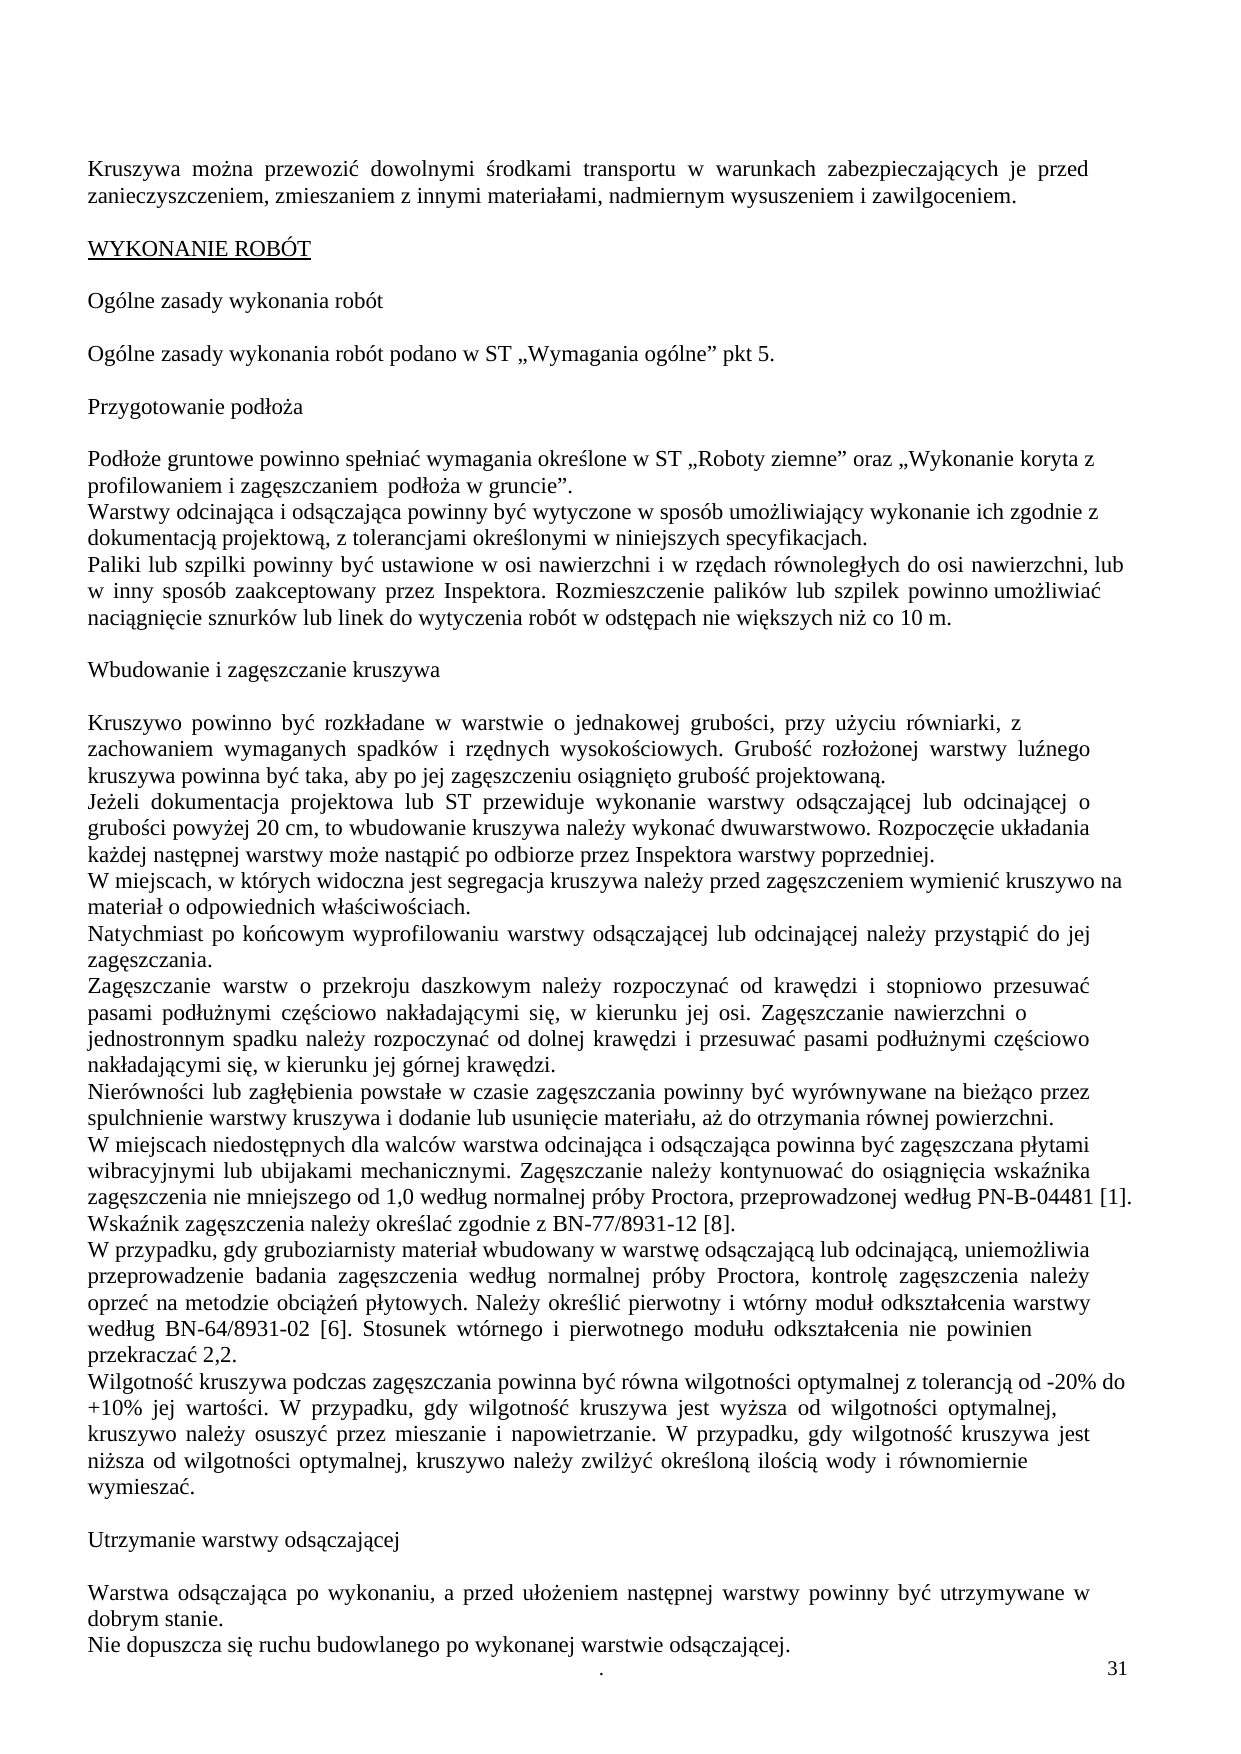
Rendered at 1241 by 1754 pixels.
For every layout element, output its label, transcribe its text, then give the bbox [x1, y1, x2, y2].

list Nierówności lub zagłębienia powstałe w czasie zagęszczania powinny być wyrównywane na bieżąco przez spulchnienie warstwy kruszywa i dodanie lub usunięcie materiału, aż do otrzymania równej powierzchni. [87, 1078, 1134, 1131]
list Wilgotność kruszywa podczas zagęszczania powinna być równa wilgotności optymalnej z tolerancją od -20% do +10% jej wartości. W przypadku, gdy wilgotność kruszywa jest wyższa od wilgotności optymalnej, kruszywo należy osuszyć przez mieszanie i napowietrzanie. W przypadku, gdy wilgotność kruszywa jest niższa od wilgotności optymalnej, kruszywo należy zwilżyć określoną ilością wody i równomiernie wymieszać. [87, 1368, 1134, 1499]
list Warstwy odcinająca i odsączająca powinny być wytyczone w sposób umożliwiający wykonanie ich zgodnie z dokumentacją projektową, z tolerancjami określonymi w niniejszych specyfikacjach. [87, 498, 1134, 551]
list Nie dopuszcza się ruchu budowlanego po wykonanej warstwie odsączającej. [87, 1631, 1134, 1658]
list Podłoże gruntowe powinno spełniać wymagania określone w ST „Roboty ziemne” oraz „Wykonanie koryta z profilowaniem i zagęszczaniem podłoża w gruncie”. [87, 445, 1134, 498]
list Kruszywa można przewozić dowolnymi środkami transportu w warunkach zabezpieczających je przed zanieczyszczeniem, zmieszaniem z innymi materiałami, nadmiernym wysuszeniem i zawilgoceniem. [87, 156, 1134, 208]
list Jeżeli dokumentacja projektowa lub ST przewiduje wykonanie warstwy odsączającej lub odcinającej o grubości powyżej 20 cm, to wbudowanie kruszywa należy wykonać dwuwarstwowo. Rozpoczęcie układania każdej następnej warstwy może nastąpić po odbiorze przez Inspektora warstwy poprzedniej. [87, 788, 1134, 867]
list Kruszywo powinno być rozkładane w warstwie o jednakowej grubości, przy użyciu równiarki, z zachowaniem wymaganych spadków i rzędnych wysokościowych. Grubość rozłożonej warstwy luźnego kruszywa powinna być taka, aby po jej zagęszczeniu osiągnięto grubość projektowaną. [87, 709, 1134, 788]
list Ogólne zasady wykonania robót podano w ST „Wymagania ogólne” pkt 5. [87, 340, 1134, 366]
list W miejscach, w których widoczna jest segregacja kruszywa należy przed zagęszczeniem wymienić kruszywo na materiał o odpowiednich właściwościach. [87, 867, 1134, 920]
list przeprowadzenie badania zagęszczenia według normalnej próby Proctora, kontrolę zagęszczenia należy oprzeć na metodzie obciążeń płytowych. Należy określić pierwotny i wtórny moduł odkształcenia warstwy według BN-64/8931-02 [6]. Stosunek wtórnego i pierwotnego modułu odkształcenia nie powinien przekraczać 2,2. [87, 1262, 1134, 1368]
list W przypadku, gdy gruboziarnisty materiał wbudowany w warstwę odsączającą lub odcinającą, uniemożliwia [87, 1236, 1134, 1262]
list Warstwa odsączająca po wykonaniu, a przed ułożeniem następnej warstwy powinny być utrzymywane w dobrym stanie. [87, 1579, 1134, 1631]
list Wbudowanie i zagęszczanie kruszywa [87, 656, 1134, 683]
list Paliki lub szpilki powinny być ustawione w osi nawierzchni i w rzędach równoległych do osi nawierzchni, lub w inny sposób zaakceptowany przez Inspektora. Rozmieszczenie palików lub szpilek powinno umożliwiać naciągnięcie sznurków lub linek do wytyczenia robót w odstępach nie większych niż co 10 m. [87, 551, 1134, 630]
list WYKONANIE ROBÓT [87, 234, 1134, 261]
list Utrzymanie warstwy odsączającej [87, 1526, 1134, 1552]
list Przygotowanie podłoża [87, 393, 1134, 419]
list Zagęszczanie warstw o przekroju daszkowym należy rozpoczynać od krawędzi i stopniowo przesuwać pasami podłużnymi częściowo nakładającymi się, w kierunku jej osi. Zagęszczanie nawierzchni o jednostronnym spadku należy rozpoczynać od dolnej krawędzi i przesuwać pasami podłużnymi częściowo nakładającymi się, w kierunku jej górnej krawędzi. [87, 972, 1134, 1078]
list Natychmiast po końcowym wyprofilowaniu warstwy odsączającej lub odcinającej należy przystąpić do jej zagęszczania. [87, 920, 1134, 972]
list Ogólne zasady wykonania robót [87, 287, 1134, 314]
list W miejscach niedostępnych dla walców warstwa odcinająca i odsączająca powinna być zagęszczana płytami wibracyjnymi lub ubijakami mechanicznymi. Zagęszczanie należy kontynuować do osiągnięcia wskaźnika zagęszczenia nie mniejszego od 1,0 według normalnej próby Proctora, przeprowadzonej według PN-B-04481 [1]. Wskaźnik zagęszczenia należy określać zgodnie z BN-77/8931-12 [8]. [87, 1131, 1134, 1236]
